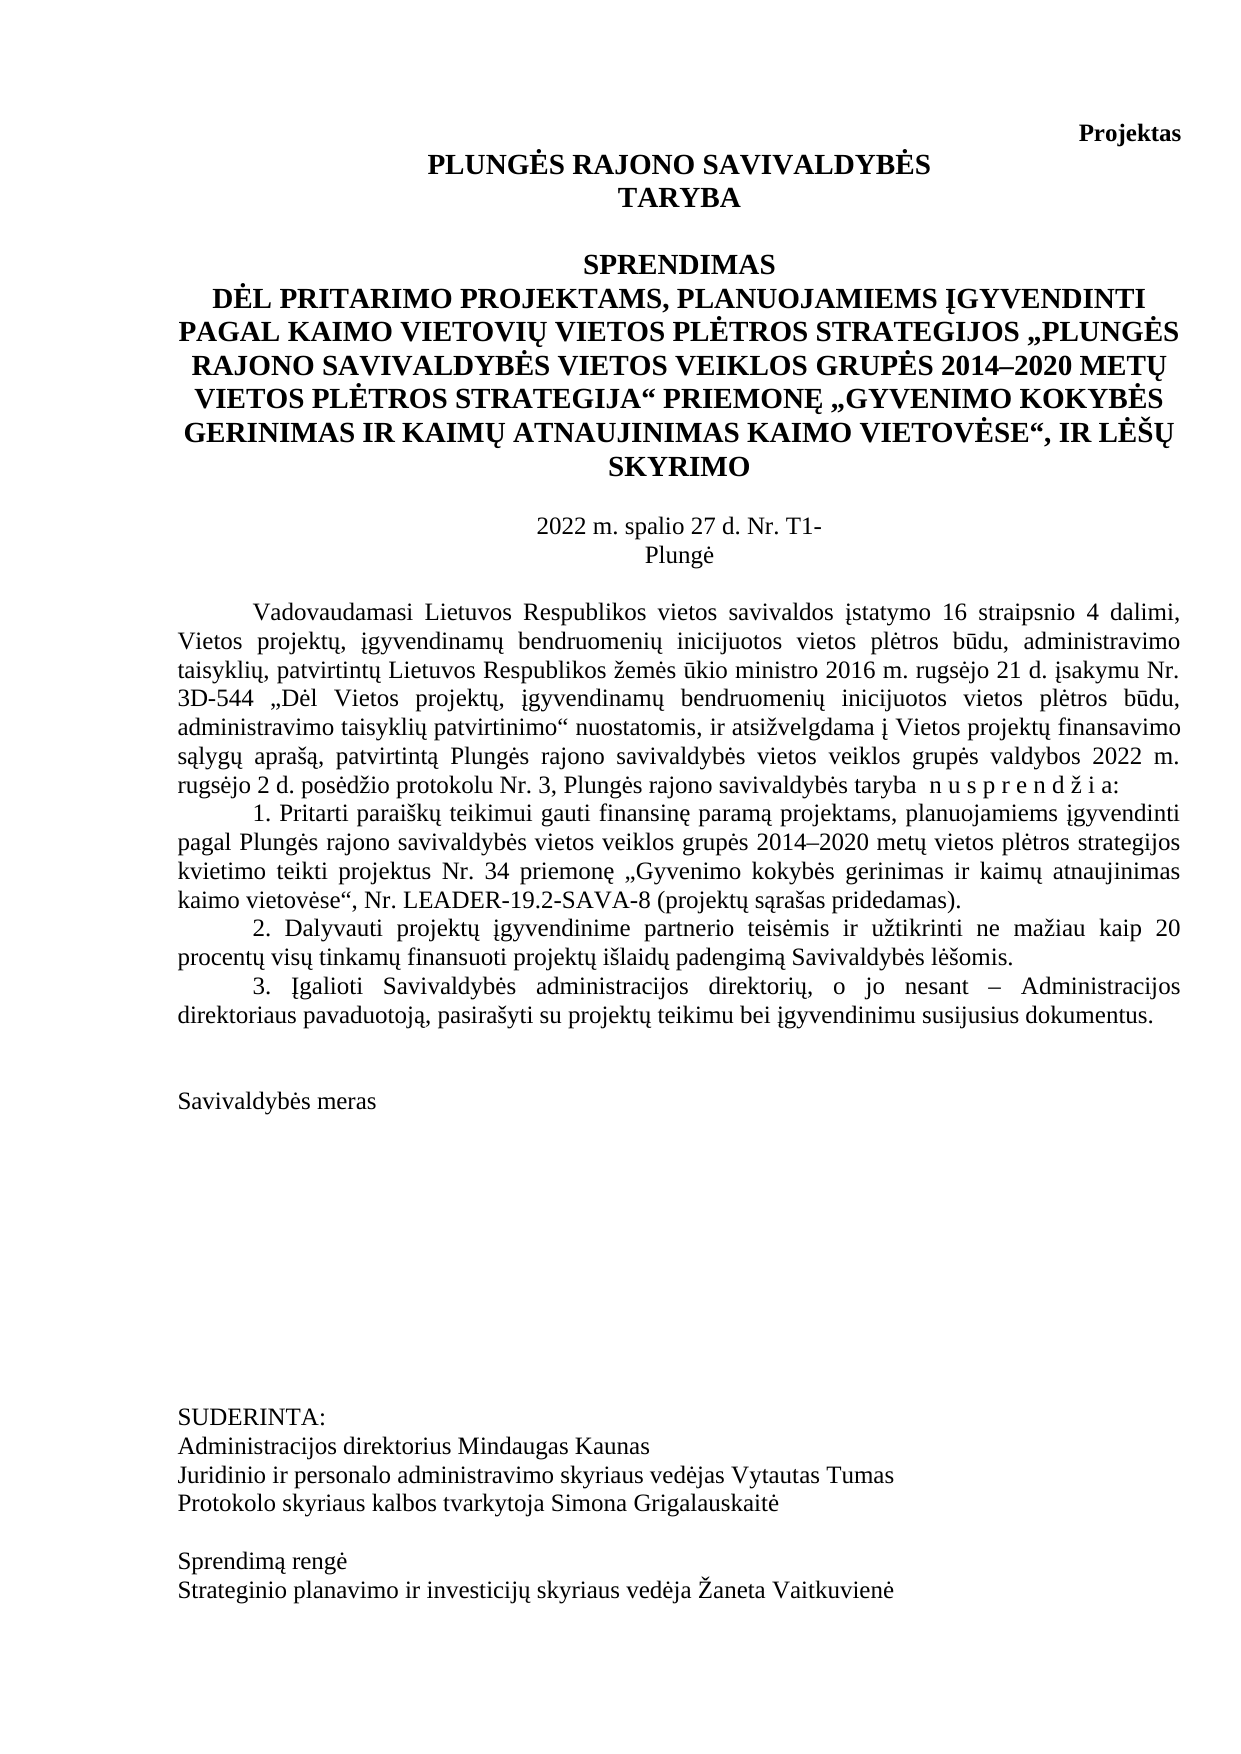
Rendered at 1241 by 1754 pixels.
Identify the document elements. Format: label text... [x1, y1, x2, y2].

text SUDERINTA: [177, 1402, 1181, 1431]
text Projektas [177, 118, 1181, 147]
text 2022 m. spalio 27 d. Nr. T1- [177, 511, 1181, 540]
text Sprendimą rengė [177, 1546, 1181, 1575]
text 3. Įgalioti Savivaldybės administracijos direktorių, o jo nesant – Administracijos direktoriaus pavaduotoją, pasirašyti su projektų teikimu bei įgyvendinimu susijusius dokumentus. [177, 971, 1181, 1028]
text TARYBA [177, 180, 1181, 214]
text 1. Pritarti paraiškų teikimui gauti finansinę paramą projektams, planuojamiems įgyvendinti pagal Plungės rajono savivaldybės vietos veiklos grupės 2014–2020 metų vietos plėtros strategijos kvietimo teikti projektus Nr. 34 priemonę „Gyvenimo kokybės gerinimas ir kaimų atnaujinimas kaimo vietovėse“, Nr. LEADER-19.2-SAVA-8 (projektų sąrašas pridedamas). [177, 798, 1181, 913]
text SPRENDIMAS [177, 247, 1181, 281]
text 2. Dalyvauti projektų įgyvendinime partnerio teisėmis ir užtikrinti ne mažiau kaip 20 procentų visų tinkamų finansuoti projektų išlaidų padengimą Savivaldybės lėšomis. [177, 913, 1181, 971]
text Savivaldybės meras [177, 1086, 1181, 1115]
text Administracijos direktorius Mindaugas Kaunas [177, 1431, 1181, 1460]
text DĖL PRITARIMO PROJEKTAMS, PLANUOJAMIEMS ĮGYVENDINTI PAGAL KAIMO VIETOVIŲ VIETOS PLĖTROS STRATEGIJOS „PLUNGĖS RAJONO SAVIVALDYBĖS VIETOS VEIKLOS GRUPĖS 2014–2020 METŲ VIETOS PLĖTROS STRATEGIJA“ PRIEMONĘ „GYVENIMO KOKYBĖS GERINIMAS IR KAIMŲ ATNAUJINIMAS KAIMO VIETOVĖSE“, IR LĖŠŲ SKYRIMO [177, 281, 1181, 482]
text Plungė [177, 540, 1181, 568]
text Vadovaudamasi Lietuvos Respublikos vietos savivaldos įstatymo 16 straipsnio 4 dalimi, Vietos projektų, įgyvendinamų bendruomenių inicijuotos vietos plėtros būdu, administravimo taisyklių, patvirtintų Lietuvos Respublikos žemės ūkio ministro 2016 m. rugsėjo 21 d. įsakymu Nr. 3D-544 „Dėl Vietos projektų, įgyvendinamų bendruomenių inicijuotos vietos plėtros būdu, administravimo taisyklių patvirtinimo“ nuostatomis, ir atsižvelgdama į Vietos projektų finansavimo sąlygų aprašą, patvirtintą Plungės rajono savivaldybės vietos veiklos grupės valdybos 2022 m. rugsėjo 2 d. posėdžio protokolu Nr. 3, Plungės rajono savivaldybės taryba n u s p r e n d ž i a: [177, 597, 1181, 798]
text Juridinio ir personalo administravimo skyriaus vedėjas Vytautas Tumas [177, 1460, 1181, 1488]
text Protokolo skyriaus kalbos tvarkytoja Simona Grigalauskaitė [177, 1488, 1181, 1517]
text PLUNGĖS RAJONO SAVIVALDYBĖS [177, 147, 1181, 180]
text Strateginio planavimo ir investicijų skyriaus vedėja Žaneta Vaitkuvienė [177, 1575, 1181, 1603]
